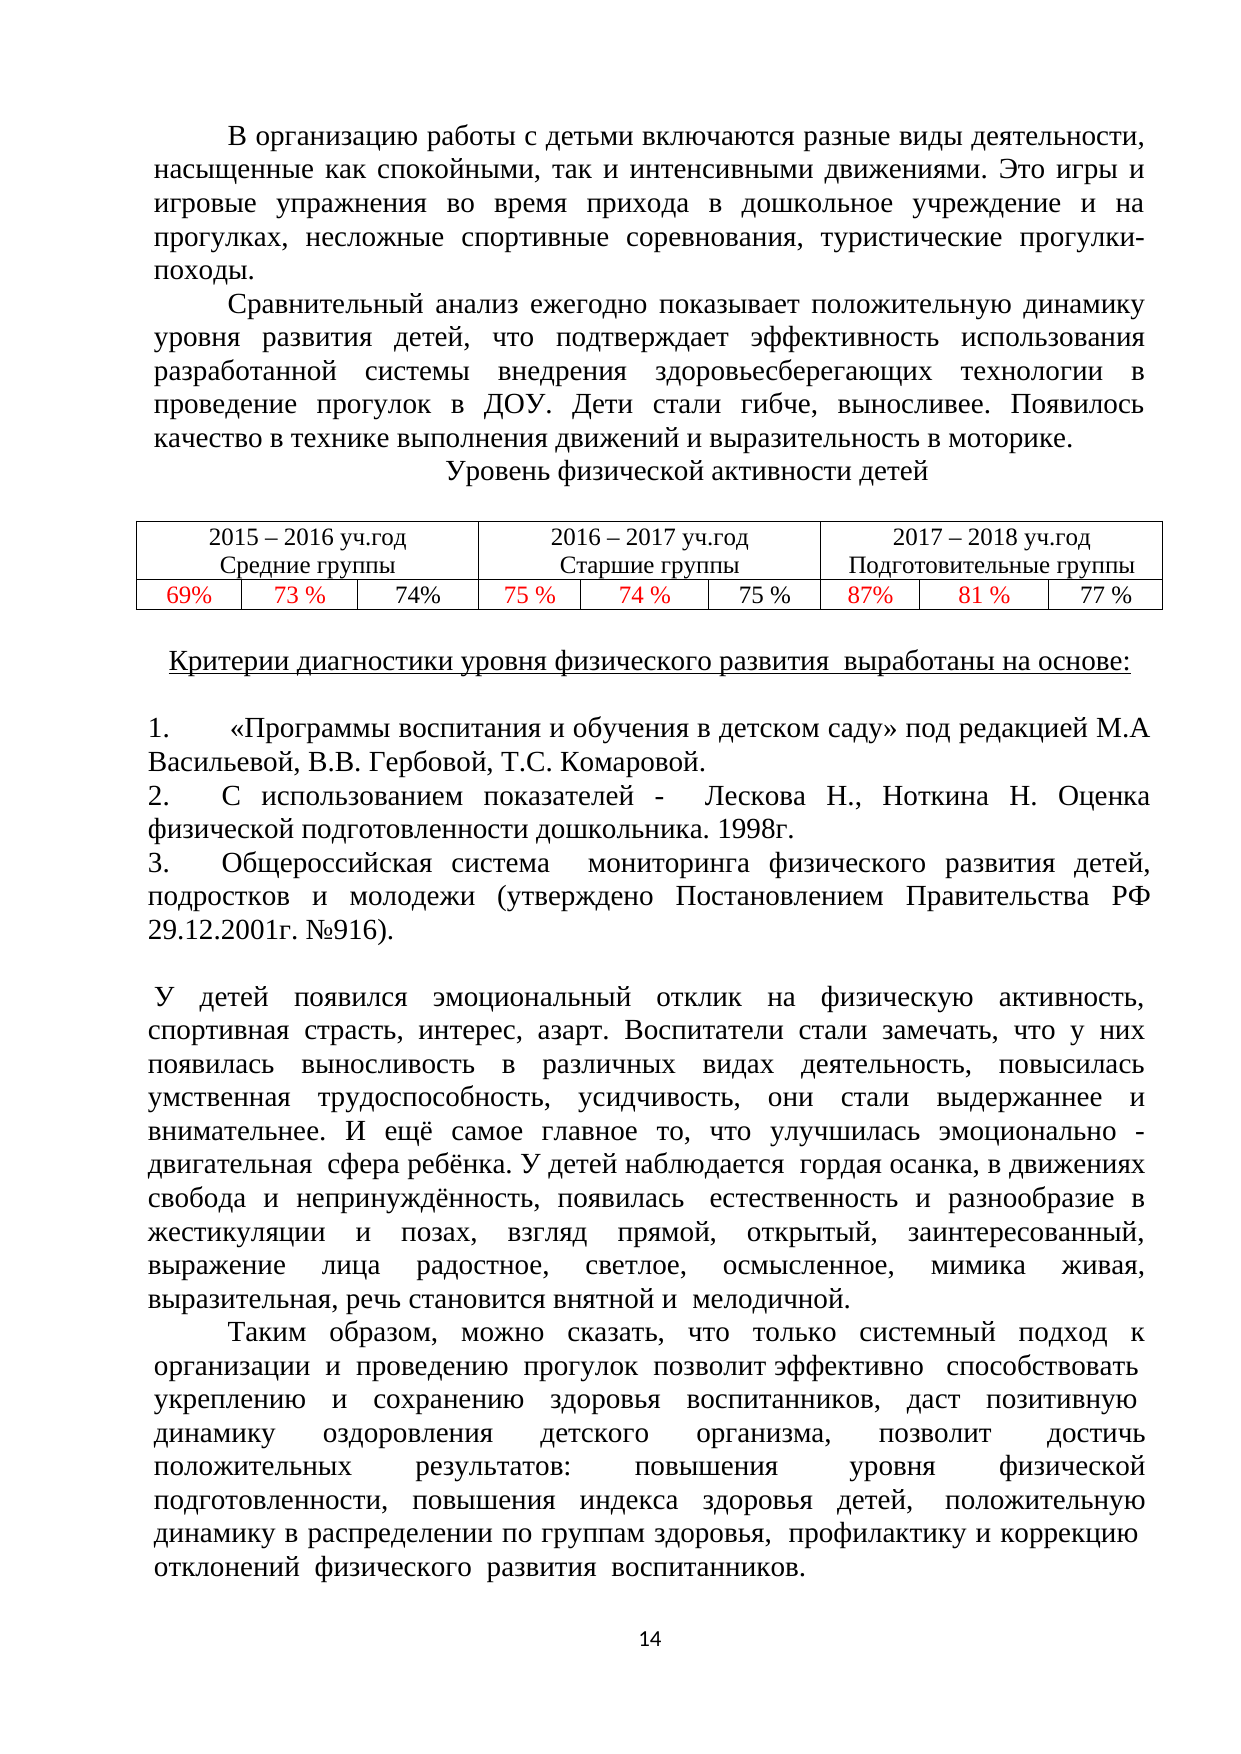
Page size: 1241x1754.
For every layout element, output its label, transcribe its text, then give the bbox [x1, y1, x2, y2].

table_header 2017 – 2018 уч.год Подготовительные группы [821, 522, 1162, 579]
table_cell 74 % [581, 580, 708, 609]
list Общероссийская система мониторинга физического развития детей, подростков и молодежи (утверждено Постановлением Правительства РФ 29.12.2001г. №916). [148, 845, 1152, 945]
text Критерии диагностики уровня физического развития выработаны на основе: [148, 643, 1152, 677]
table_cell 75 % [479, 580, 580, 609]
text Сравнительный анализ ежегодно показывает положительную динамику уровня развития детей, что подтверждает эффективность использования разработанной системы внедрения здоровьесберегающих технологии в проведение прогулок в ДОУ. Дети стали гибче, выносливее. Появилось качество в технике выполнения движений и выразительность в моторике. [154, 286, 1146, 453]
table_cell 81 % [920, 580, 1048, 609]
table_header 2015 – 2016 уч.год Средние группы [137, 522, 478, 579]
list «Программы воспитания и обучения в детском саду» под редакцией М.А Васильевой, В.В. Гербовой, Т.С. Комаровой. [148, 711, 1152, 778]
table_header 2016 – 2017 уч.год Старшие группы [479, 522, 820, 579]
list С использованием показателей - Лескова Н., Ноткина Н. Оценка физической подготовленности дошкольника. 1998г. [148, 778, 1152, 845]
table_cell 75 % [709, 580, 820, 609]
text В организацию работы с детьми включаются разные виды деятельности, насыщенные как спокойными, так и интенсивными движениями. Это игры и игровые упражнения во время прихода в дошкольное учреждение и на прогулках, несложные спортивные соревнования, туристические прогулки-походы. [154, 118, 1146, 286]
table_cell 73 % [242, 580, 357, 609]
table_cell 87% [821, 580, 919, 609]
table_cell 77 % [1049, 580, 1162, 609]
text Уровень физической активности детей [154, 453, 1146, 487]
table_cell 74% [358, 580, 478, 609]
text У детей появился эмоциональный отклик на физическую активность, спортивная страсть, интерес, азарт. Воспитатели стали замечать, что у них появилась выносливость в различных видах деятельность, повысилась умственная трудоспособность, усидчивость, они стали выдержаннее и внимательнее. И ещё самое главное то, что улучшилась эмоционально - двигательная сфера ребёнка. У детей наблюдается гордая осанка, в движениях свобода и непринуждённость, появилась естественность и разнообразие в жестикуляции и позах, взгляд прямой, открытый, заинтересованный, выражение лица радостное, светлое, осмысленное, мимика живая, выразительная, речь становится внятной и мелодичной. [148, 979, 1146, 1314]
text Таким образом, можно сказать, что только системный подход к организации и проведению прогулок позволит эффективно способствовать укреплению и сохранению здоровья воспитанников, даст позитивную динамику оздоровления детского организма, позволит достичь положительных результатов: повышения уровня физической подготовленности, повышения индекса здоровья детей, положительную динамику в распределении по группам здоровья, профилактику и коррекцию отклонений физического развития воспитанников. [154, 1314, 1146, 1583]
table_cell 69% [137, 580, 241, 609]
